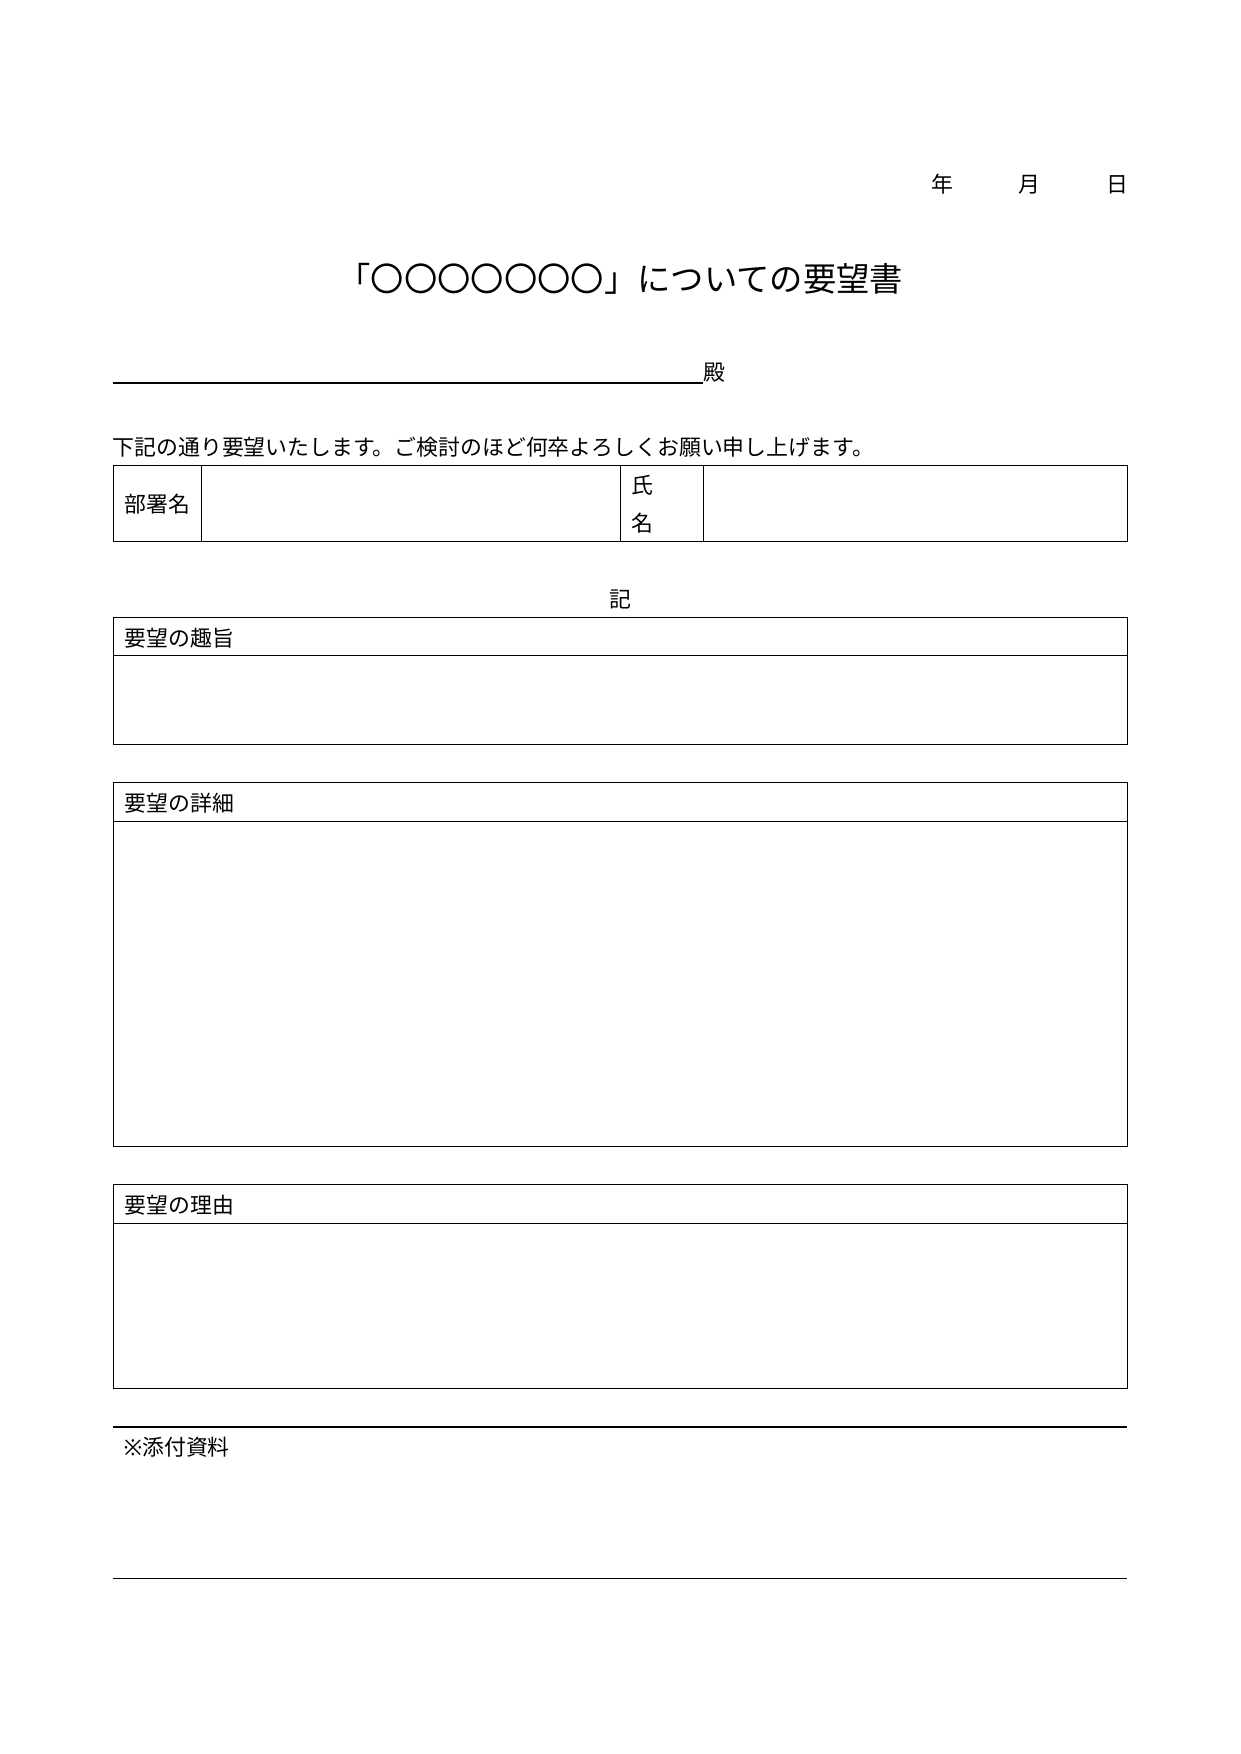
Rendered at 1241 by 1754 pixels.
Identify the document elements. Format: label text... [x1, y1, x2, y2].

subtitle 下記の通り要望いたします。ご検討のほど何卒よろしくお願い申し上げます。 [112, 427, 1128, 464]
text 年 月 日 [112, 164, 1128, 202]
text 殿 [112, 352, 1128, 389]
table_cell [114, 822, 1127, 1146]
table_cell [114, 656, 1127, 744]
table_header 要望の理由 [114, 1185, 1127, 1223]
table_header 要望の趣旨 [114, 618, 1127, 655]
table_cell [114, 1224, 1127, 1388]
text 「〇〇〇〇〇〇〇」についての要望書 [112, 239, 1128, 314]
table_header 部署名 [114, 466, 201, 541]
subtitle 記 [112, 579, 1128, 617]
table_header 氏 名 [621, 466, 703, 541]
table_header 要望の詳細 [114, 783, 1127, 821]
table_header [202, 466, 620, 541]
table_header [704, 466, 1127, 541]
table_header ※添付資料 [113, 1428, 1127, 1577]
